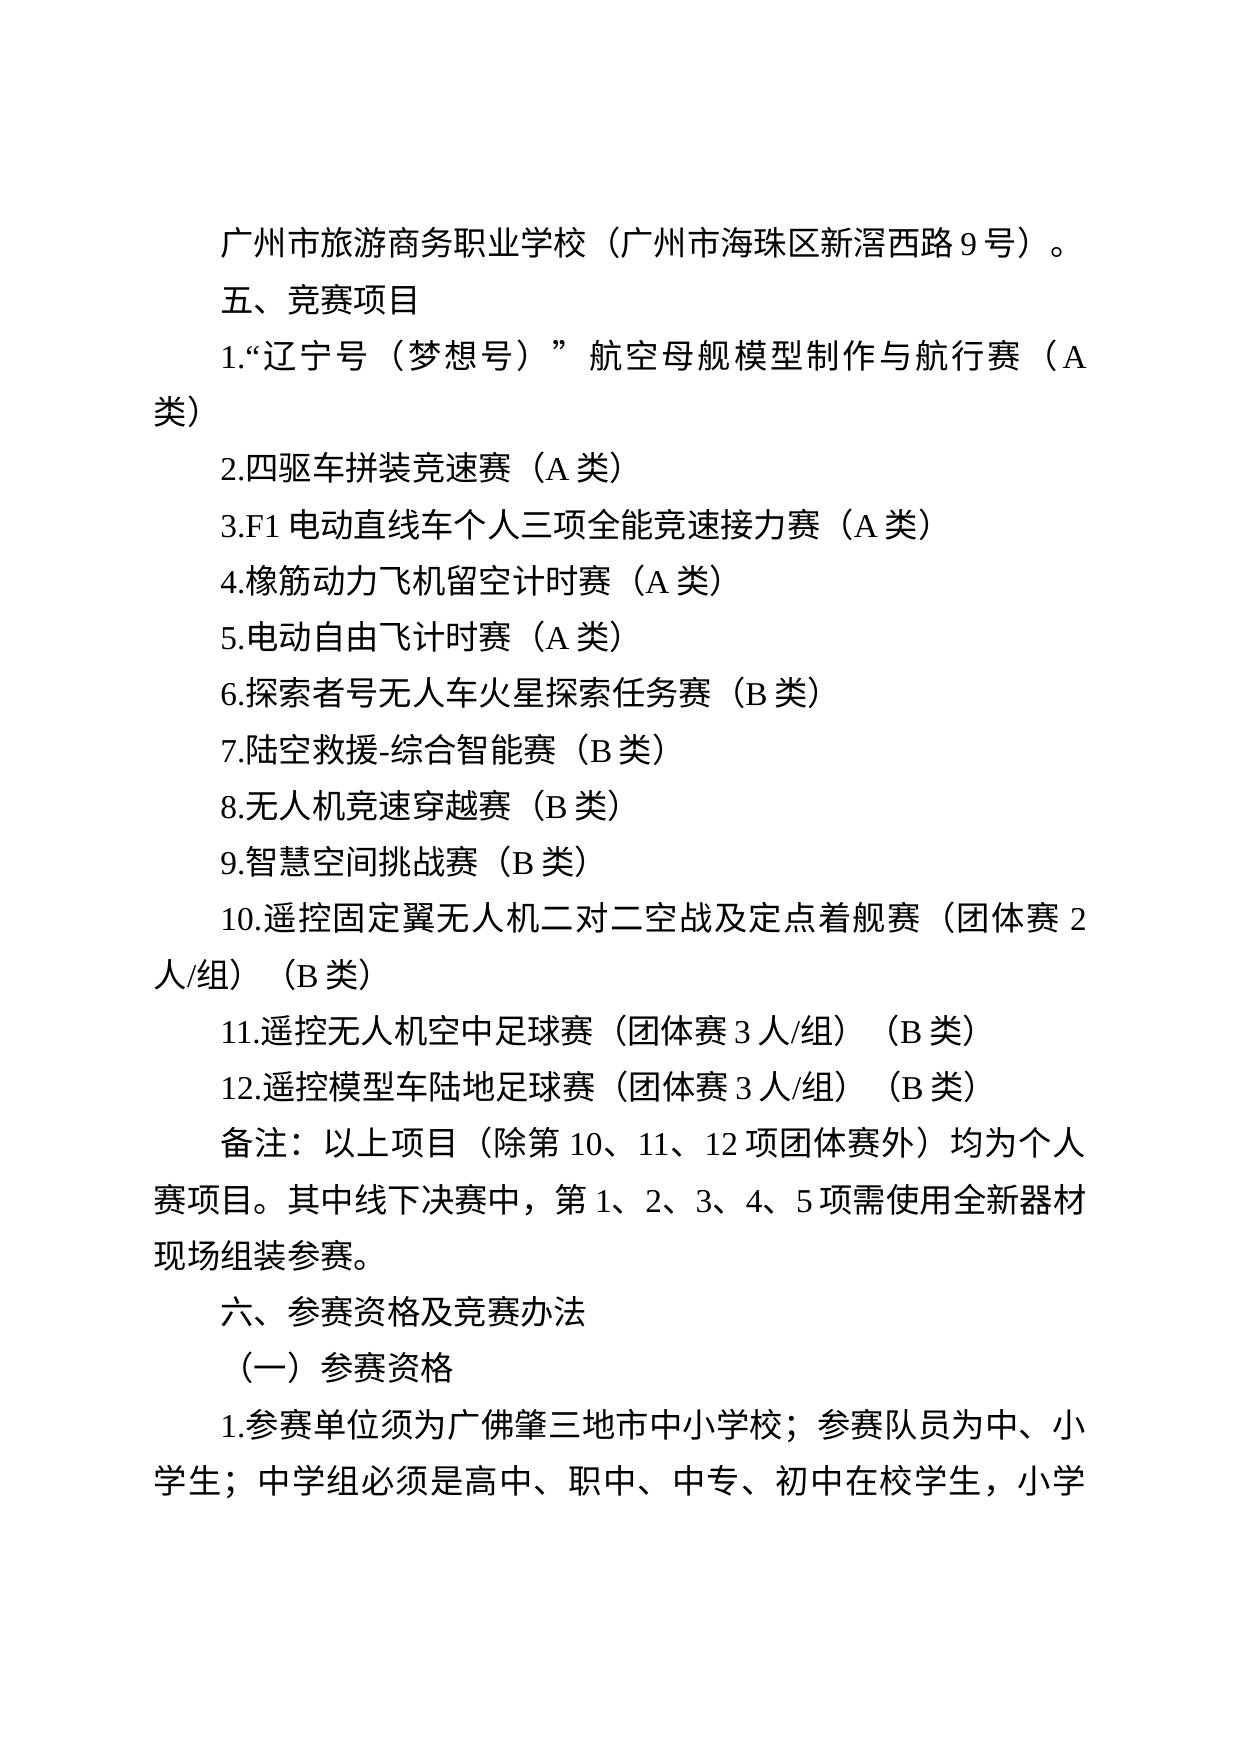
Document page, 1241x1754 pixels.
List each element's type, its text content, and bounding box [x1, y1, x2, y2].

text 8.无人机竞速穿越赛（B类） [153, 773, 1087, 829]
text 1.“辽宁号（梦想号）”航空母舰模型制作与航行赛（A类） [153, 323, 1087, 436]
text 9.智慧空间挑战赛（B类） [153, 829, 1087, 886]
text 6.探索者号无人车火星探索任务赛（B类） [153, 661, 1087, 717]
text 备注：以上项目（除第10、11、12项团体赛外）均为个人赛项目。其中线下决赛中，第1、2、3、4、5项需使用全新器材现场组装参赛。 [153, 1111, 1087, 1279]
text 12.遥控模型车陆地足球赛（团体赛3人/组）（B类） [153, 1054, 1087, 1111]
text 4.橡筋动力飞机留空计时赛（A类） [153, 548, 1087, 604]
text （一）参赛资格 [153, 1336, 1087, 1392]
text 五、竞赛项目 [153, 267, 1087, 323]
text 11.遥控无人机空中足球赛（团体赛3人/组）（B类） [153, 998, 1087, 1054]
text 3.F1电动直线车个人三项全能竞速接力赛（A类） [153, 492, 1087, 548]
text 2.四驱车拼装竞速赛（A类） [153, 436, 1087, 492]
text 7.陆空救援-综合智能赛（B类） [153, 717, 1087, 773]
text 广州市旅游商务职业学校（广州市海珠区新滘西路9号）。 [153, 211, 1087, 267]
text 5.电动自由飞计时赛（A类） [153, 604, 1087, 661]
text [153, 1392, 1087, 1504]
text 六、参赛资格及竞赛办法 [153, 1279, 1087, 1336]
text 10.遥控固定翼无人机二对二空战及定点着舰赛（团体赛2人/组）（B类） [153, 886, 1087, 998]
